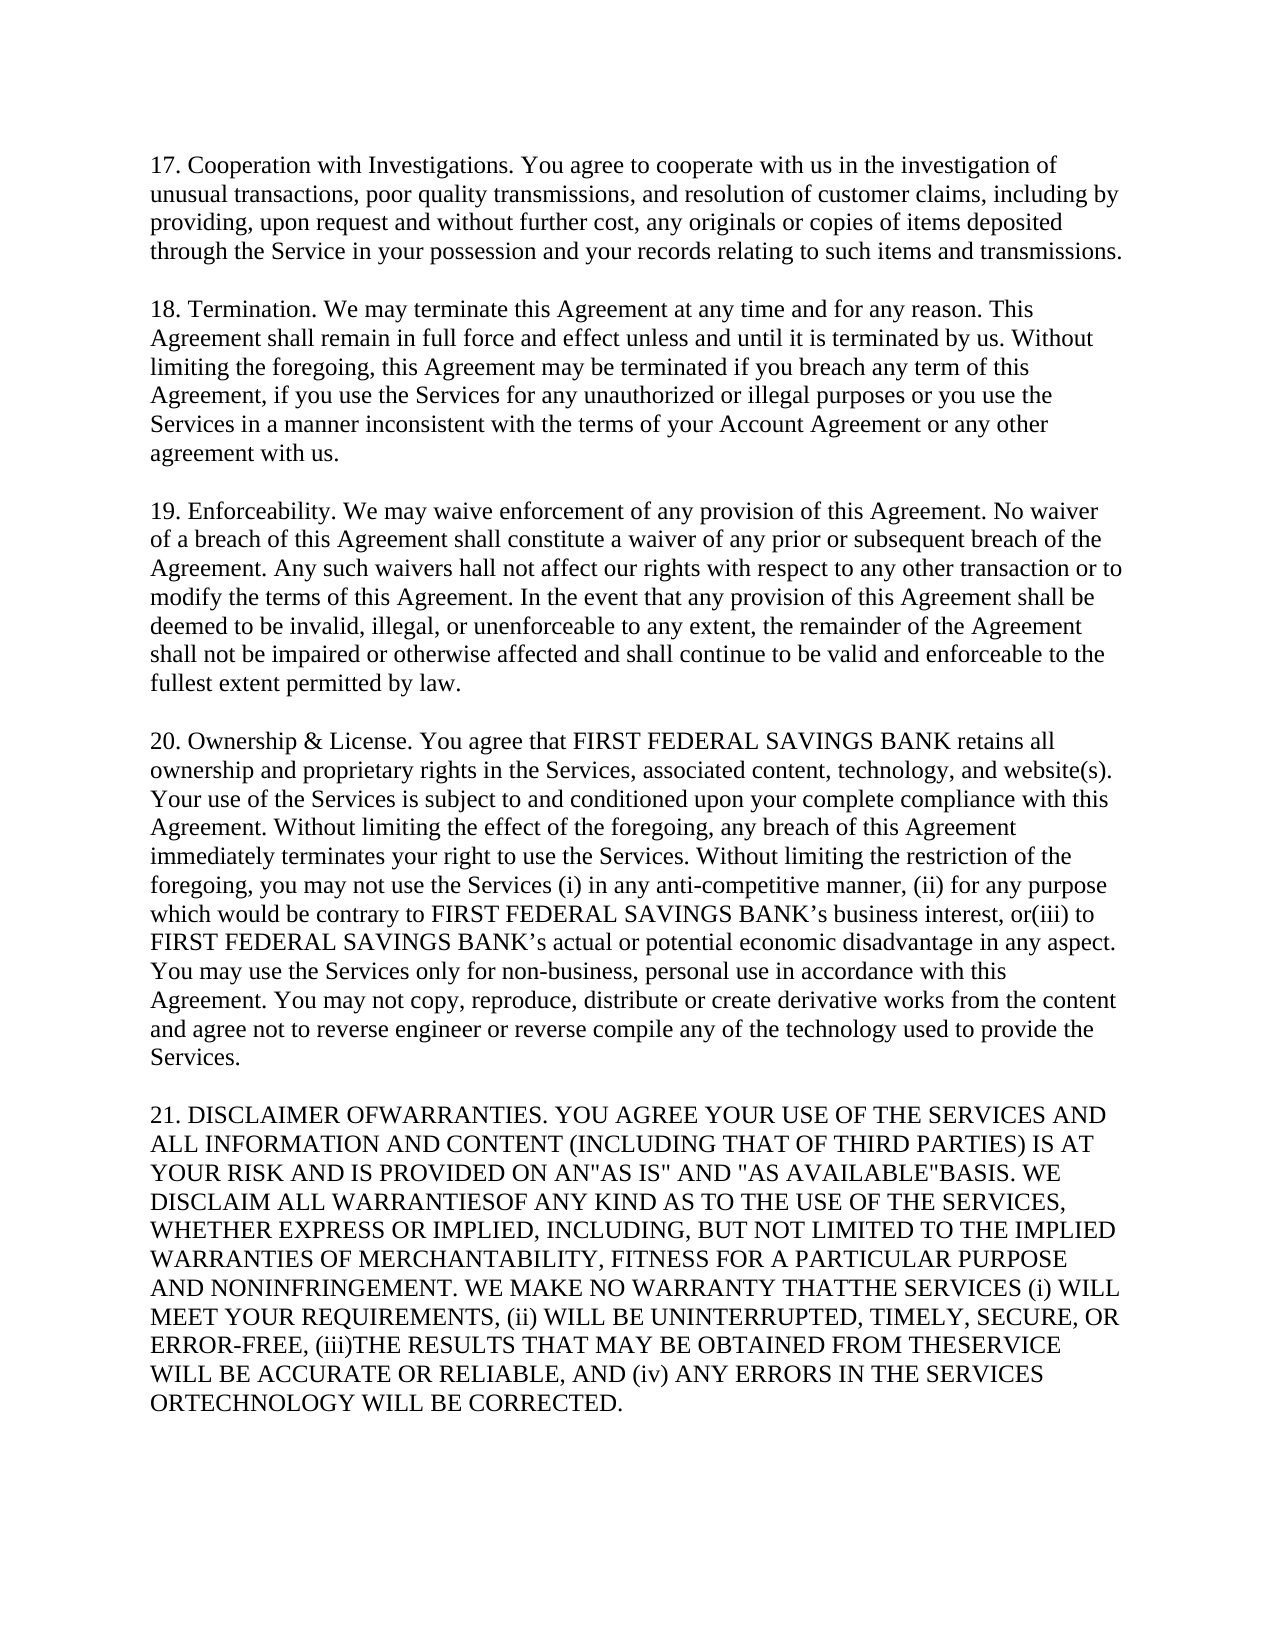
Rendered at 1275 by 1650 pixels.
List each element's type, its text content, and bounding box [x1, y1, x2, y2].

text 19. Enforceability. We may waive enforcement of any provision of this Agreement. No waiver of a breach of this Agreement shall constitute a waiver of any prior or subsequent breach of the Agreement. Any such waivers hall not affect our rights with respect to any other transaction or to modify the terms of this Agreement. In the event that any provision of this Agreement shall be deemed to be invalid, illegal, or unenforceable to any extent, the remainder of the Agreement shall not be impaired or otherwise affected and shall continue to be valid and enforceable to the fullest extent permitted by law. [150, 496, 1125, 697]
text 20. Ownership & License. You agree that FIRST FEDERAL SAVINGS BANK retains all ownership and proprietary rights in the Services, associated content, technology, and website(s). Your use of the Services is subject to and conditioned upon your complete compliance with this Agreement. Without limiting the effect of the foregoing, any breach of this Agreement immediately terminates your right to use the Services. Without limiting the restriction of the foregoing, you may not use the Services (i) in any anti-competitive manner, (ii) for any purpose which would be contrary to FIRST FEDERAL SAVINGS BANK’s business interest, or(iii) to FIRST FEDERAL SAVINGS BANK’s actual or potential economic disadvantage in any aspect. You may use the Services only for non-business, personal use in accordance with this Agreement. You may not copy, reproduce, distribute or create derivative works from the content and agree not to reverse engineer or reverse compile any of the technology used to provide the Services. [150, 726, 1125, 1071]
text 18. Termination. We may terminate this Agreement at any time and for any reason. This Agreement shall remain in full force and effect unless and until it is terminated by us. Without limiting the foregoing, this Agreement may be terminated if you breach any term of this Agreement, if you use the Services for any unauthorized or illegal purposes or you use the Services in a manner inconsistent with the terms of your Account Agreement or any other agreement with us. [150, 294, 1125, 467]
text 17. Cooperation with Investigations. You agree to cooperate with us in the investigation of unusual transactions, poor quality transmissions, and resolution of customer claims, including by providing, upon request and without further cost, any originals or copies of items deposited through the Service in your possession and your records relating to such items and transmissions. [150, 150, 1125, 265]
text 21. DISCLAIMER OFWARRANTIES. YOU AGREE YOUR USE OF THE SERVICES AND ALL INFORMATION AND CONTENT (INCLUDING THAT OF THIRD PARTIES) IS AT YOUR RISK AND IS PROVIDED ON AN"AS IS" AND "AS AVAILABLE"BASIS. WE DISCLAIM ALL WARRANTIESOF ANY KIND AS TO THE USE OF THE SERVICES, WHETHER EXPRESS OR IMPLIED, INCLUDING, BUT NOT LIMITED TO THE IMPLIED WARRANTIES OF MERCHANTABILITY, FITNESS FOR A PARTICULAR PURPOSE AND NONINFRINGEMENT. WE MAKE NO WARRANTY THATTHE SERVICES (i) WILL MEET YOUR REQUIREMENTS, (ii) WILL BE UNINTERRUPTED, TIMELY, SECURE, OR ERROR-FREE, (iii)THE RESULTS THAT MAY BE OBTAINED FROM THESERVICE WILL BE ACCURATE OR RELIABLE, AND (iv) ANY ERRORS IN THE SERVICES ORTECHNOLOGY WILL BE CORRECTED. [150, 1100, 1125, 1417]
